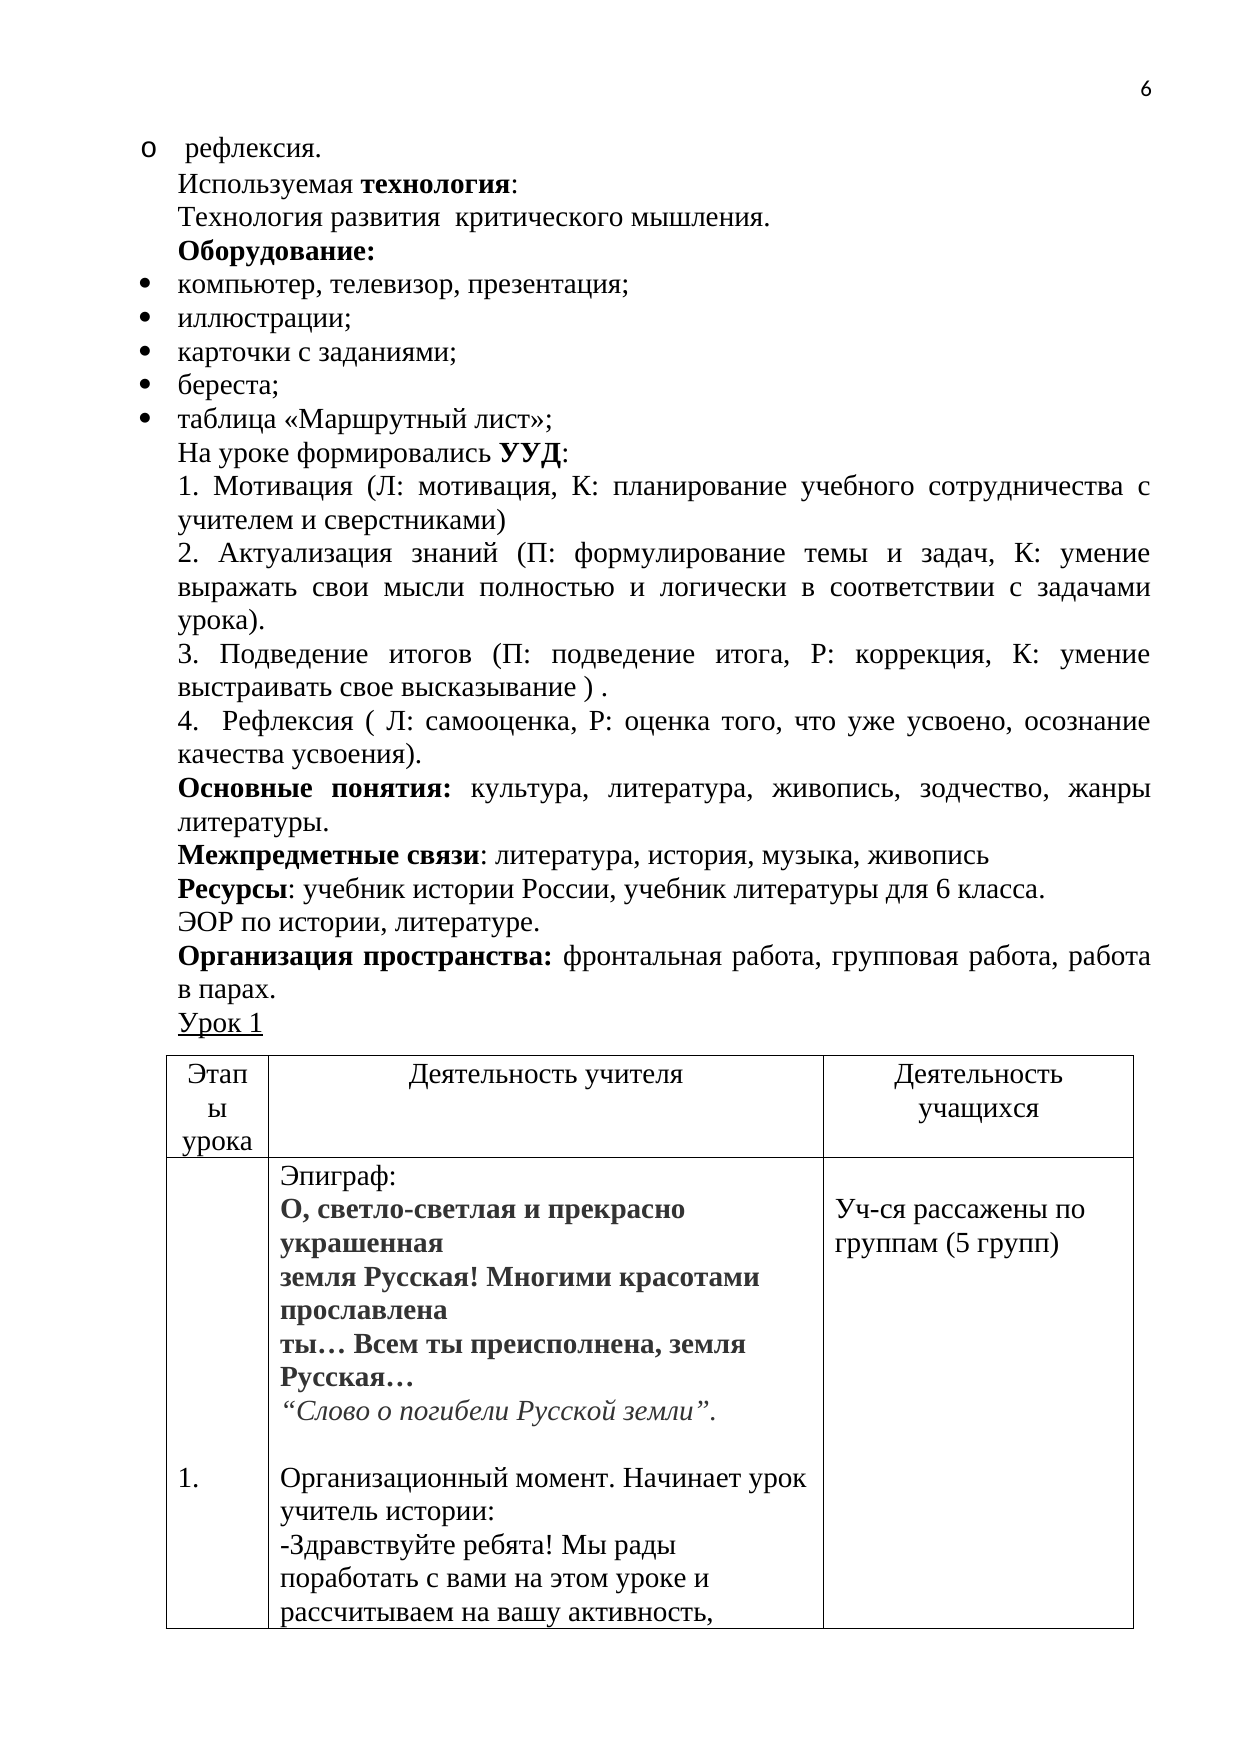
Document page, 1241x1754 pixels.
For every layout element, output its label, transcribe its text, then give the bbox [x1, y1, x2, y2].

text Урок 1 [177, 1005, 1152, 1038]
text 3. Подведение итогов (П: подведение итога, Р: коррекция, К: умение выстраивать свое высказывание ) . [177, 636, 1152, 703]
text Используемая технология: [177, 166, 1152, 199]
text На уроке формировались УУД: [177, 435, 1152, 468]
list иллюстрации; [140, 300, 1152, 334]
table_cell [269, 1158, 823, 1628]
list береста; [140, 367, 1152, 401]
text Организация пространства: фронтальная работа, групповая работа, работа в парах. [177, 938, 1152, 1005]
text Ресурсы: учебник истории России, учебник литературы для 6 класса. [177, 871, 1152, 904]
text 1. Мотивация (Л: мотивация, К: планирование учебного сотрудничества с учителем и сверстниками) [177, 468, 1152, 535]
text Оборудование: [177, 233, 1152, 267]
list таблица «Маршрутный лист»; [140, 401, 1152, 435]
list карточки с заданиями; [140, 334, 1152, 367]
table_header Этапы урока [167, 1056, 268, 1157]
text 2. Актуализация знаний (П: формулирование темы и задач, К: умение выражать свои мысли полностью и логически в соответствии с задачами урока). [177, 535, 1152, 636]
list компьютер, телевизор, презентация; [140, 267, 1152, 300]
text 4. Рефлексия ( Л: самооценка, Р: оценка того, что уже усвоено, осознание качества усвоения). [177, 703, 1152, 770]
text Основные понятия: культура, литература, живопись, зодчество, жанры литературы. [177, 770, 1152, 837]
table_header Деятельность учащихся [824, 1056, 1133, 1157]
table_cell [824, 1158, 1133, 1628]
text Межпредметные связи: литература, история, музыка, живопись [177, 837, 1152, 871]
text Технология развития критического мышления. [177, 199, 1152, 233]
text ЭОР по истории, литературе. [177, 904, 1152, 938]
list рефлексия. [140, 130, 1152, 166]
table_header Деятельность учителя [269, 1056, 823, 1157]
table_cell 1. 2. 3. 4. 5. [167, 1158, 268, 1628]
